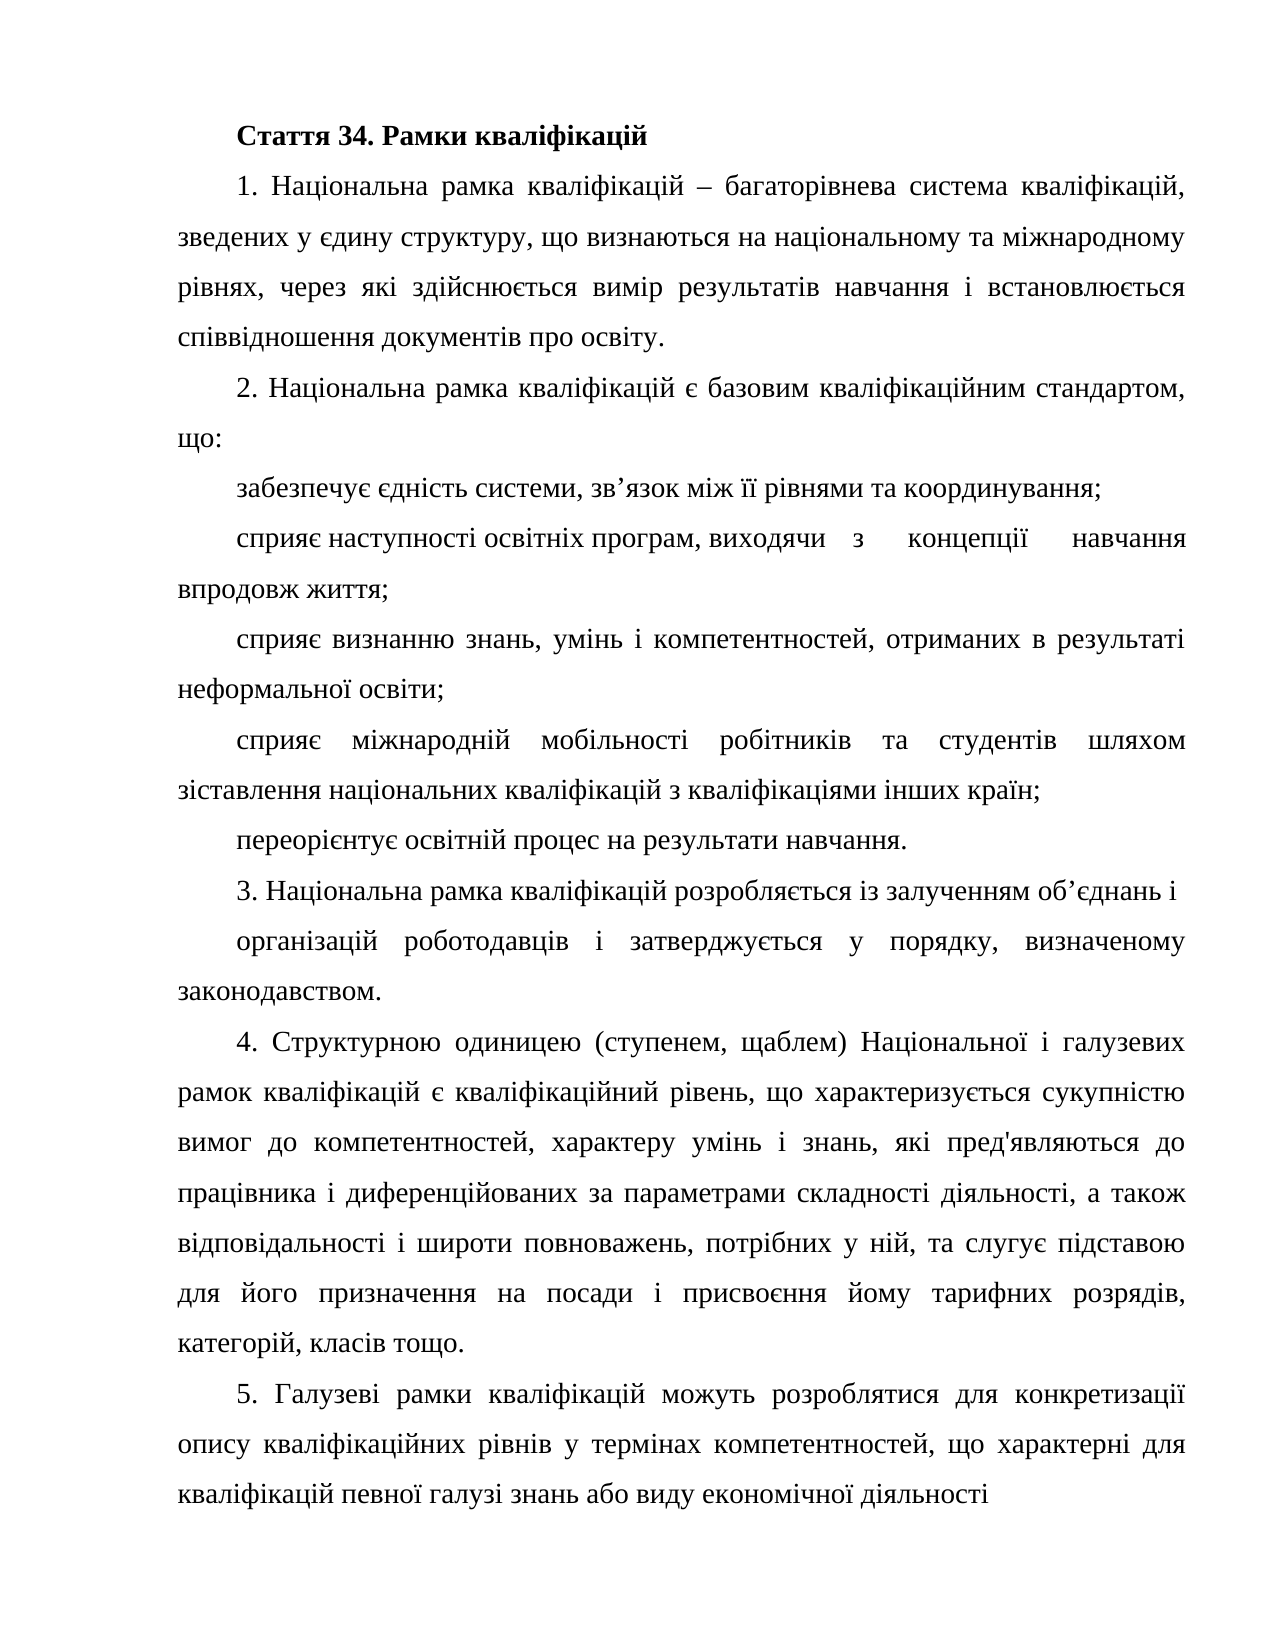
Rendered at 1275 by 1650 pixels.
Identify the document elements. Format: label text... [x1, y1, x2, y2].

text 1. Національна рамка кваліфікацій – багаторівнева система кваліфікацій, зведених у єдину структуру, що визнаються на національному та міжнародному рівнях, через які здійснюється вимір результатів навчання і встановлюється співвідношення документів про освіту. [177, 168, 1186, 353]
text 5. Галузеві рамки кваліфікацій можуть розроблятися для конкретизації опису кваліфікаційних рівнів у термінах компетентностей, що характерні для кваліфікацій певної галузі знань або виду економічної діяльності [177, 1376, 1186, 1510]
text сприяє міжнародній мобільності робітників та студентів шляхом зіставлення національних кваліфікацій з кваліфікаціями інших країн; [177, 722, 1186, 806]
text 3. Національна рамка кваліфікацій розробляється із залученням об’єднань і [177, 873, 1186, 906]
text організацій роботодавців і затверджується у порядку, визначеному законодавством. [177, 923, 1186, 1007]
text 2. Національна рамка кваліфікацій є базовим кваліфікаційним стандартом, що: [177, 370, 1186, 453]
text переорієнтує освітній процес на результати навчання. [177, 822, 1186, 856]
text 4. Структурною одиницею (ступенем, щаблем) Національної і галузевих рамок кваліфікацій є кваліфікаційний рівень, що характеризується сукупністю вимог до компетентностей, характеру умінь і знань, які пред'являються до працівника і диференційованих за параметрами складності діяльності, а також відповідальності і широти повноважень, потрібних у ній, та слугує підставою для його призначення на посади і присвоєння йому тарифних розрядів, категорій, класів тощо. [177, 1024, 1186, 1359]
text сприяє наступності освітніх програм, виходячи з концепції навчання впродовж життя; [177, 521, 1186, 604]
text Стаття 34. Рамки кваліфікацій [177, 118, 1186, 152]
text забезпечує єдність системи, зв’язок між її рівнями та координування; [177, 470, 1186, 504]
text сприяє визнанню знань, умінь і компетентностей, отриманих в результаті неформальної освіти; [177, 621, 1186, 705]
